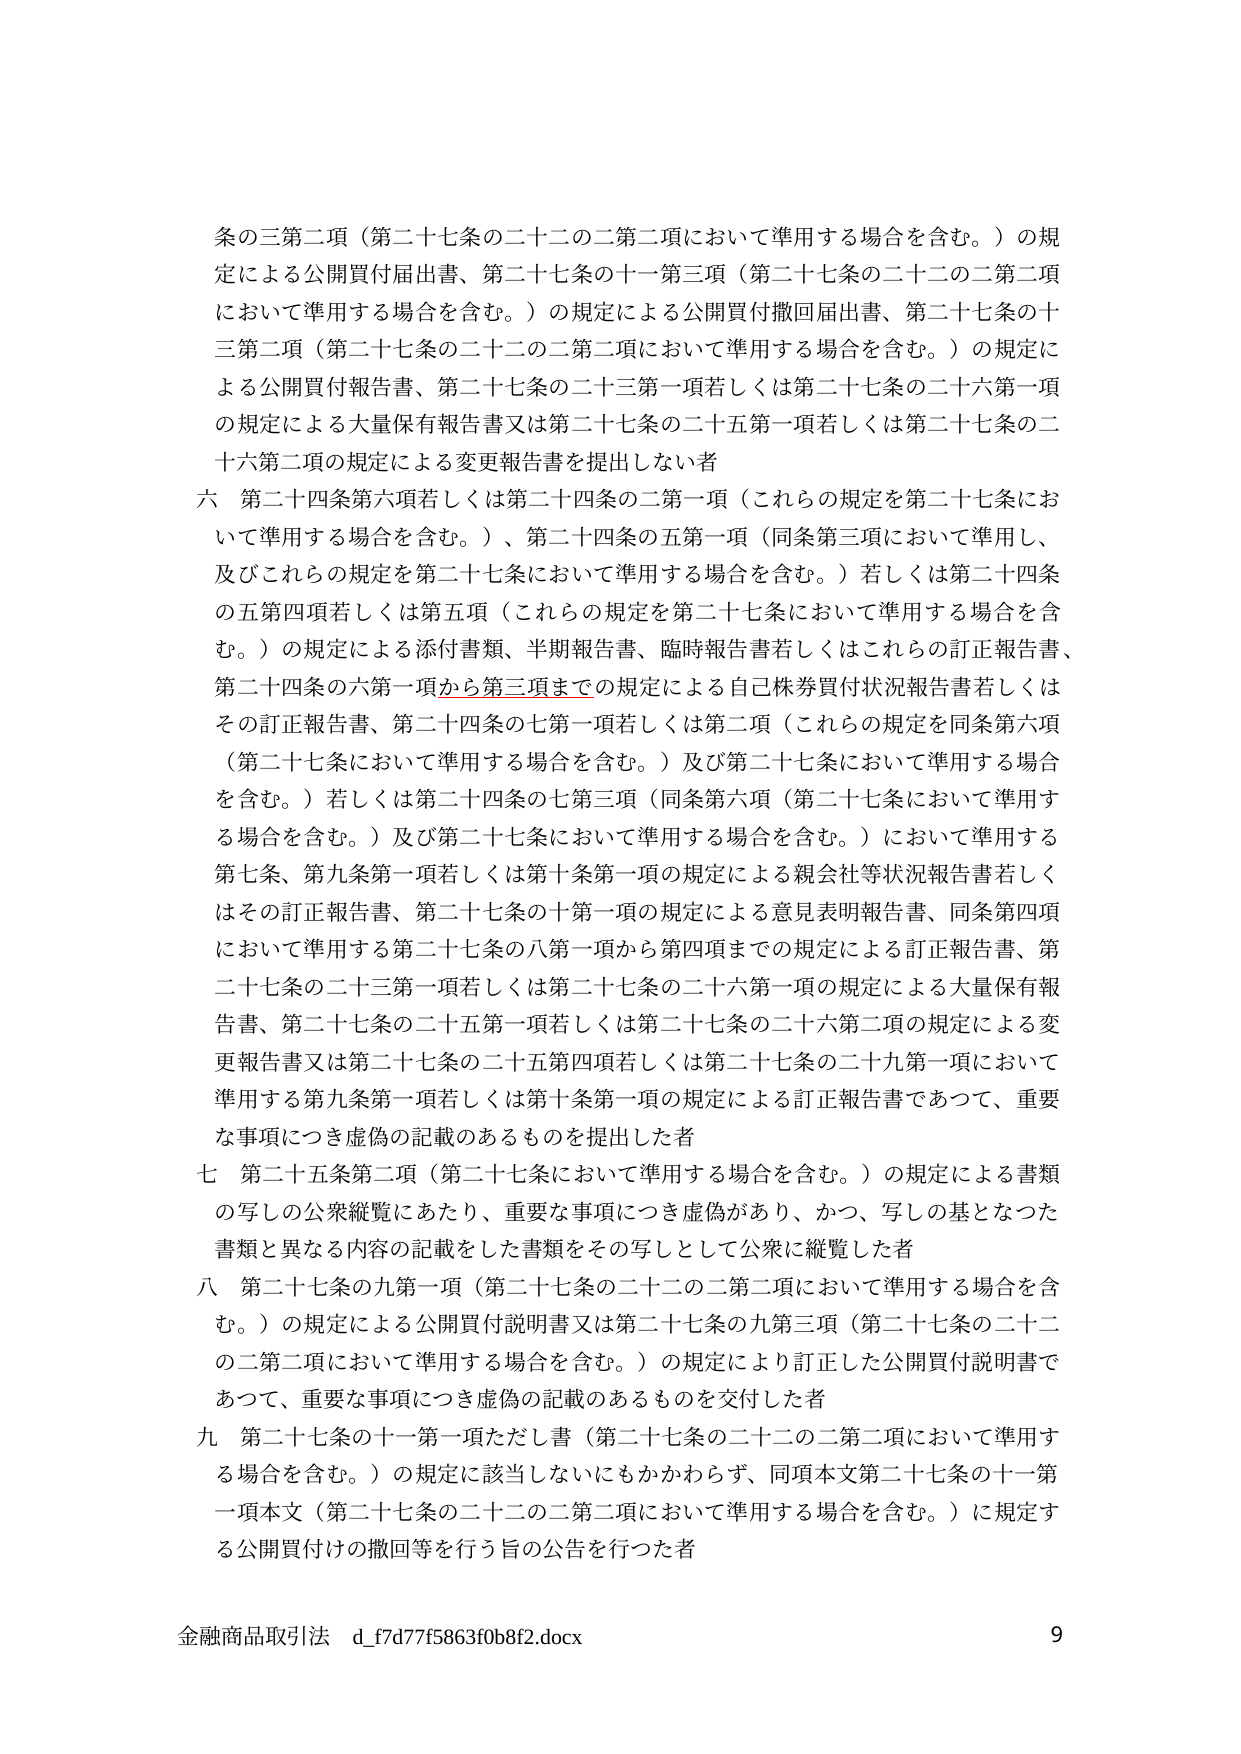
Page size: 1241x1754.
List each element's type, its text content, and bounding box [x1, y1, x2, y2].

text 七 第二十五条第二項（第二十七条において準用する場合を含む。）の規定による書類の写しの公衆縦覧にあたり、重要な事項につき虚偽があり、かつ、写しの基となつた書類と異なる内容の記載をした書類をその写しとして公衆に縦覧した者 [196, 1154, 1063, 1267]
text 八 第二十七条の九第一項（第二十七条の二十二の二第二項において準用する場合を含む。）の規定による公開買付説明書又は第二十七条の九第三項（第二十七条の二十二の二第二項において準用する場合を含む。）の規定により訂正した公開買付説明書であつて、重要な事項につき虚偽の記載のあるものを交付した者 [196, 1267, 1063, 1417]
text 六 第二十四条第六項若しくは第二十四条の二第一項（これらの規定を第二十七条において準用する場合を含む。）、第二十四条の五第一項（同条第三項において準用し、及びこれらの規定を第二十七条において準用する場合を含む。）若しくは第二十四条の五第四項若しくは第五項（これらの規定を第二十七条において準用する場合を含む。）の規定による添付書類、半期報告書、臨時報告書若しくはこれらの訂正報告書、第二十四条の六第一項から第三項までの規定による自己株券買付状況報告書若しくはその訂正報告書、第二十四条の七第一項若しくは第二項（これらの規定を同条第六項（第二十七条において準用する場合を含む。）及び第二十七条において準用する場合を含む。）若しくは第二十四条の七第三項（同条第六項（第二十七条において準用する場合を含む。）及び第二十七条において準用する場合を含む。）において準用する第七条、第九条第一項若しくは第十条第一項の規定による親会社等状況報告書若しくはその訂正報告書、第二十七条の十第一項の規定による意見表明報告書、同条第四項において準用する第二十七条の八第一項から第四項までの規定による訂正報告書、第二十七条の二十三第一項若しくは第二十七条の二十六第一項の規定による大量保有報告書、第二十七条の二十五第一項若しくは第二十七条の二十六第二項の規定による変更報告書又は第二十七条の二十五第四項若しくは第二十七条の二十九第一項において準用する第九条第一項若しくは第十条第一項の規定による訂正報告書であつて、重要な事項につき虚偽の記載のあるものを提出した者 [196, 479, 1063, 1154]
text 九 第二十七条の十一第一項ただし書（第二十七条の二十二の二第二項において準用する場合を含む。）の規定に該当しないにもかかわらず、同項本文第二十七条の十一第一項本文（第二十七条の二十二の二第二項において準用する場合を含む。）に規定する公開買付けの撒回等を行う旨の公告を行つた者 [196, 1417, 1063, 1567]
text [196, 217, 1063, 479]
